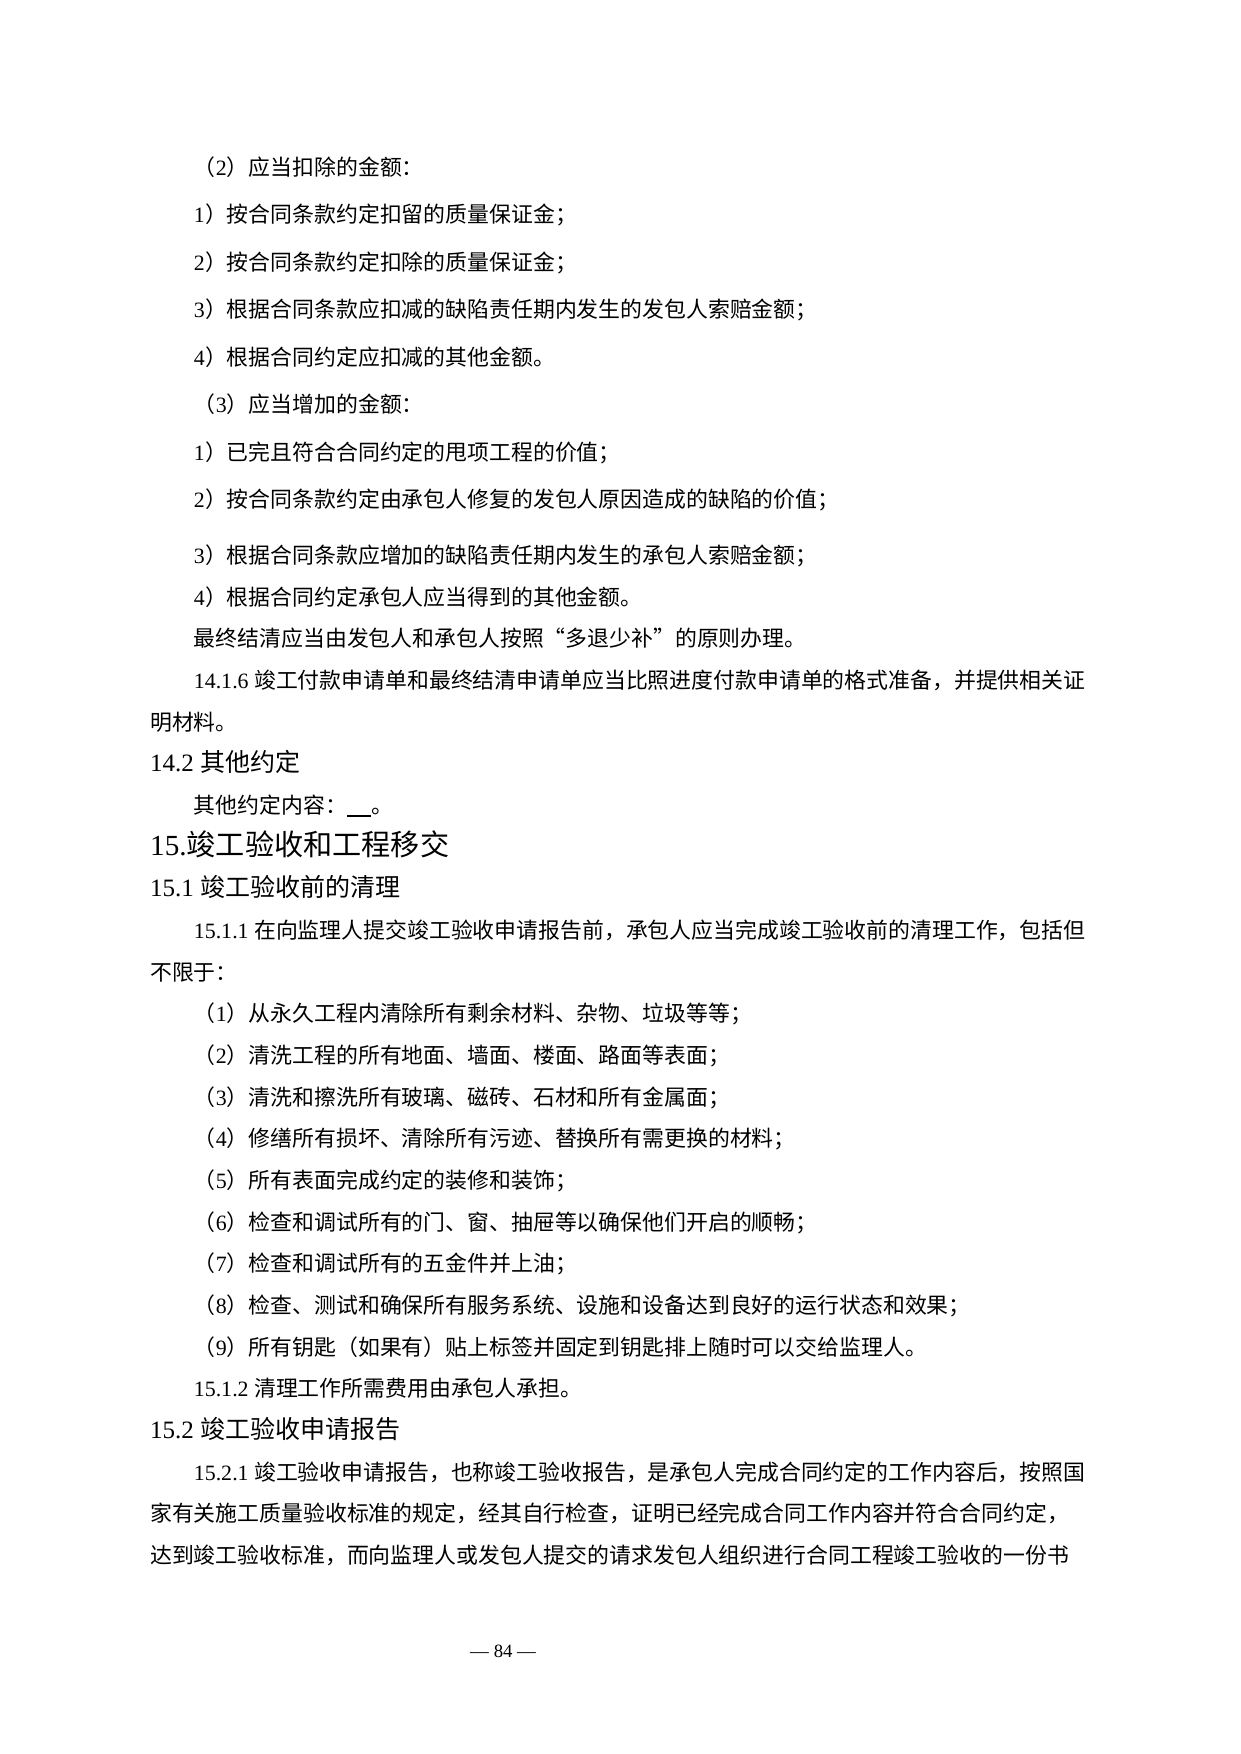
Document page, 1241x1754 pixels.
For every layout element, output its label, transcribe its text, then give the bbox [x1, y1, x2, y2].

text （3）应当增加的金额： [150, 387, 1090, 419]
text 3）根据合同条款应增加的缺陷责任期内发生的承包人索赔金额； [150, 530, 1090, 572]
text 15.1.1 在向监理人提交竣工验收申请报告前，承包人应当完成竣工验收前的清理工作，包括但不限于： [150, 905, 1090, 988]
text 2）按合同条款约定由承包人修复的发包人原因造成的缺陷的价值； [150, 482, 1090, 514]
text 2）按合同条款约定扣除的质量保证金； [150, 245, 1090, 277]
text 1）按合同条款约定扣留的质量保证金； [150, 197, 1090, 229]
text （7）检查和调试所有的五金件并上油； [150, 1238, 1090, 1280]
text （9）所有钥匙（如果有）贴上标签并固定到钥匙排上随时可以交给监理人。 [150, 1322, 1090, 1363]
text （2）清洗工程的所有地面、墙面、楼面、路面等表面； [150, 1030, 1090, 1072]
text （6）检查和调试所有的门、窗、抽屉等以确保他们开启的顺畅； [150, 1197, 1090, 1238]
text （2）应当扣除的金额： [150, 150, 1090, 182]
text 15.1.2 清理工作所需费用由承包人承担。 [150, 1363, 1090, 1405]
text 3）根据合同条款应扣减的缺陷责任期内发生的发包人索赔金额； [150, 292, 1090, 324]
subtitle 15.竣工验收和工程移交 [150, 822, 1090, 863]
text 4）根据合同约定应扣减的其他金额。 [150, 340, 1090, 372]
text （3）清洗和擦洗所有玻璃、磁砖、石材和所有金属面； [150, 1072, 1090, 1113]
subtitle 14.2 其他约定 [150, 738, 1090, 780]
text 1）已完且符合合同约定的甩项工程的价值； [150, 435, 1090, 467]
subtitle 15.1 竣工验收前的清理 [150, 863, 1090, 905]
subtitle 15.2 竣工验收申请报告 [150, 1405, 1090, 1447]
text （1）从永久工程内清除所有剩余材料、杂物、垃圾等等； [150, 988, 1090, 1030]
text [150, 1447, 1090, 1572]
text 4）根据合同约定承包人应当得到的其他金额。 [150, 572, 1090, 613]
text 14.1.6 竣工付款申请单和最终结清申请单应当比照进度付款申请单的格式准备，并提供相关证明材料。 [150, 655, 1090, 738]
text （8）检查、测试和确保所有服务系统、设施和设备达到良好的运行状态和效果； [150, 1280, 1090, 1322]
text 最终结清应当由发包人和承包人按照“多退少补”的原则办理。 [150, 613, 1090, 655]
text （5）所有表面完成约定的装修和装饰； [150, 1155, 1090, 1197]
text 其他约定内容： 。 [150, 780, 1090, 822]
text （4）修缮所有损坏、清除所有污迹、替换所有需更换的材料； [150, 1113, 1090, 1155]
